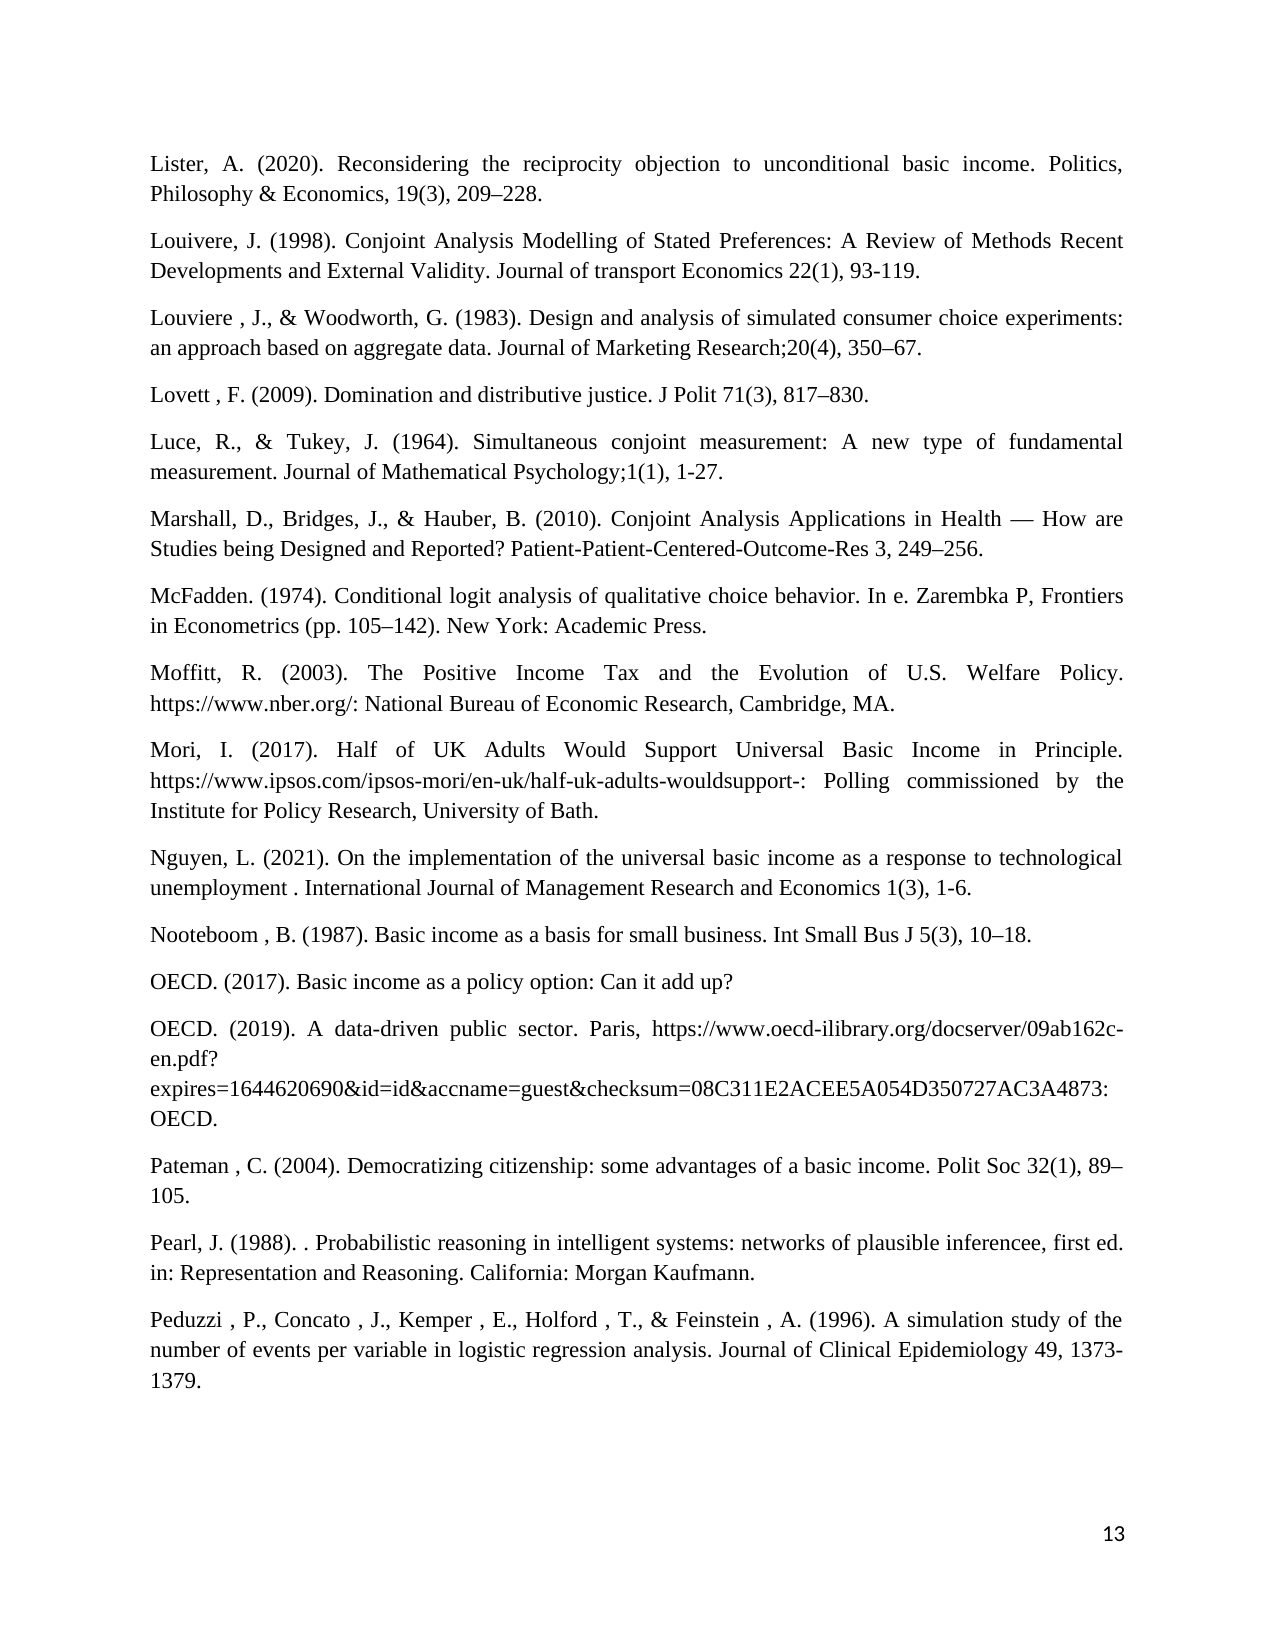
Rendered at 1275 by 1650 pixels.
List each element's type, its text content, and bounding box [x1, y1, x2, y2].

text Mori, I. (2017). Half of UK Adults Would Support Universal Basic Income in Principle. https://www.ipsos.com/ipsos-mori/en-uk/half-uk-adults-wouldsupport-: Polling commissioned by the Institute for Policy Research, University of Bath. [150, 736, 1125, 823]
text Luce, R., & Tukey, J. (1964). Simultaneous conjoint measurement: A new type of fundamental measurement. Journal of Mathematical Psychology;1(1), 1-27. [150, 428, 1125, 485]
text McFadden. (1974). Conditional logit analysis of qualitative choice behavior. In e. Zarembka P, Frontiers in Econometrics (pp. 105–142). New York: Academic Press. [150, 582, 1125, 639]
text Nguyen, L. (2021). On the implementation of the universal basic income as a response to technological unemployment . International Journal of Management Research and Economics 1(3), 1-6. [150, 844, 1125, 900]
text Moffitt, R. (2003). The Positive Income Tax and the Evolution of U.S. Welfare Policy. https://www.nber.org/: National Bureau of Economic Research, Cambridge, MA. [150, 659, 1125, 716]
text Louviere , J., & Woodworth, G. (1983). Design and analysis of simulated consumer choice experiments: an approach based on aggregate data. Journal of Marketing Research;20(4), 350–67. [150, 304, 1125, 361]
text Lister, A. (2020). Reconsidering the reciprocity objection to unconditional basic income. Politics, Philosophy & Economics, 19(3), 209–228. [150, 150, 1125, 207]
text Pearl, J. (1988). . Probabilistic reasoning in intelligent systems: networks of plausible inferencee, first ed. in: Representation and Reasoning. California: Morgan Kaufmann. [150, 1229, 1125, 1286]
text Pateman , C. (2004). Democratizing citizenship: some advantages of a basic income. Polit Soc 32(1), 89–105. [150, 1152, 1125, 1209]
text Peduzzi , P., Concato , J., Kemper , E., Holford , T., & Feinstein , A. (1996). A simulation study of the number of events per variable in logistic regression analysis. Journal of Clinical Epidemiology 49, 1373-1379. [150, 1306, 1125, 1393]
text OECD. (2019). A data-driven public sector. Paris, https://www.oecd-ilibrary.org/docserver/09ab162c-en.pdf?expires=1644620690&id=id&accname=guest&checksum=08C311E2ACEE5A054D350727AC3A4873: OECD. [150, 1014, 1125, 1132]
text Nooteboom , B. (1987). Basic income as a basis for small business. Int Small Bus J 5(3), 10–18. [150, 921, 1125, 947]
text Louivere, J. (1998). Conjoint Analysis Modelling of Stated Preferences: A Review of Methods Recent Developments and External Validity. Journal of transport Economics 22(1), 93-119. [150, 227, 1125, 284]
text Lovett , F. (2009). Domination and distributive justice. J Polit 71(3), 817–830. [150, 381, 1125, 408]
text OECD. (2017). Basic income as a policy option: Can it add up? [150, 968, 1125, 994]
text Marshall, D., Bridges, J., & Hauber, B. (2010). Conjoint Analysis Applications in Health — How are Studies being Designed and Reported? Patient-Patient-Centered-Outcome-Res 3, 249–256. [150, 505, 1125, 562]
